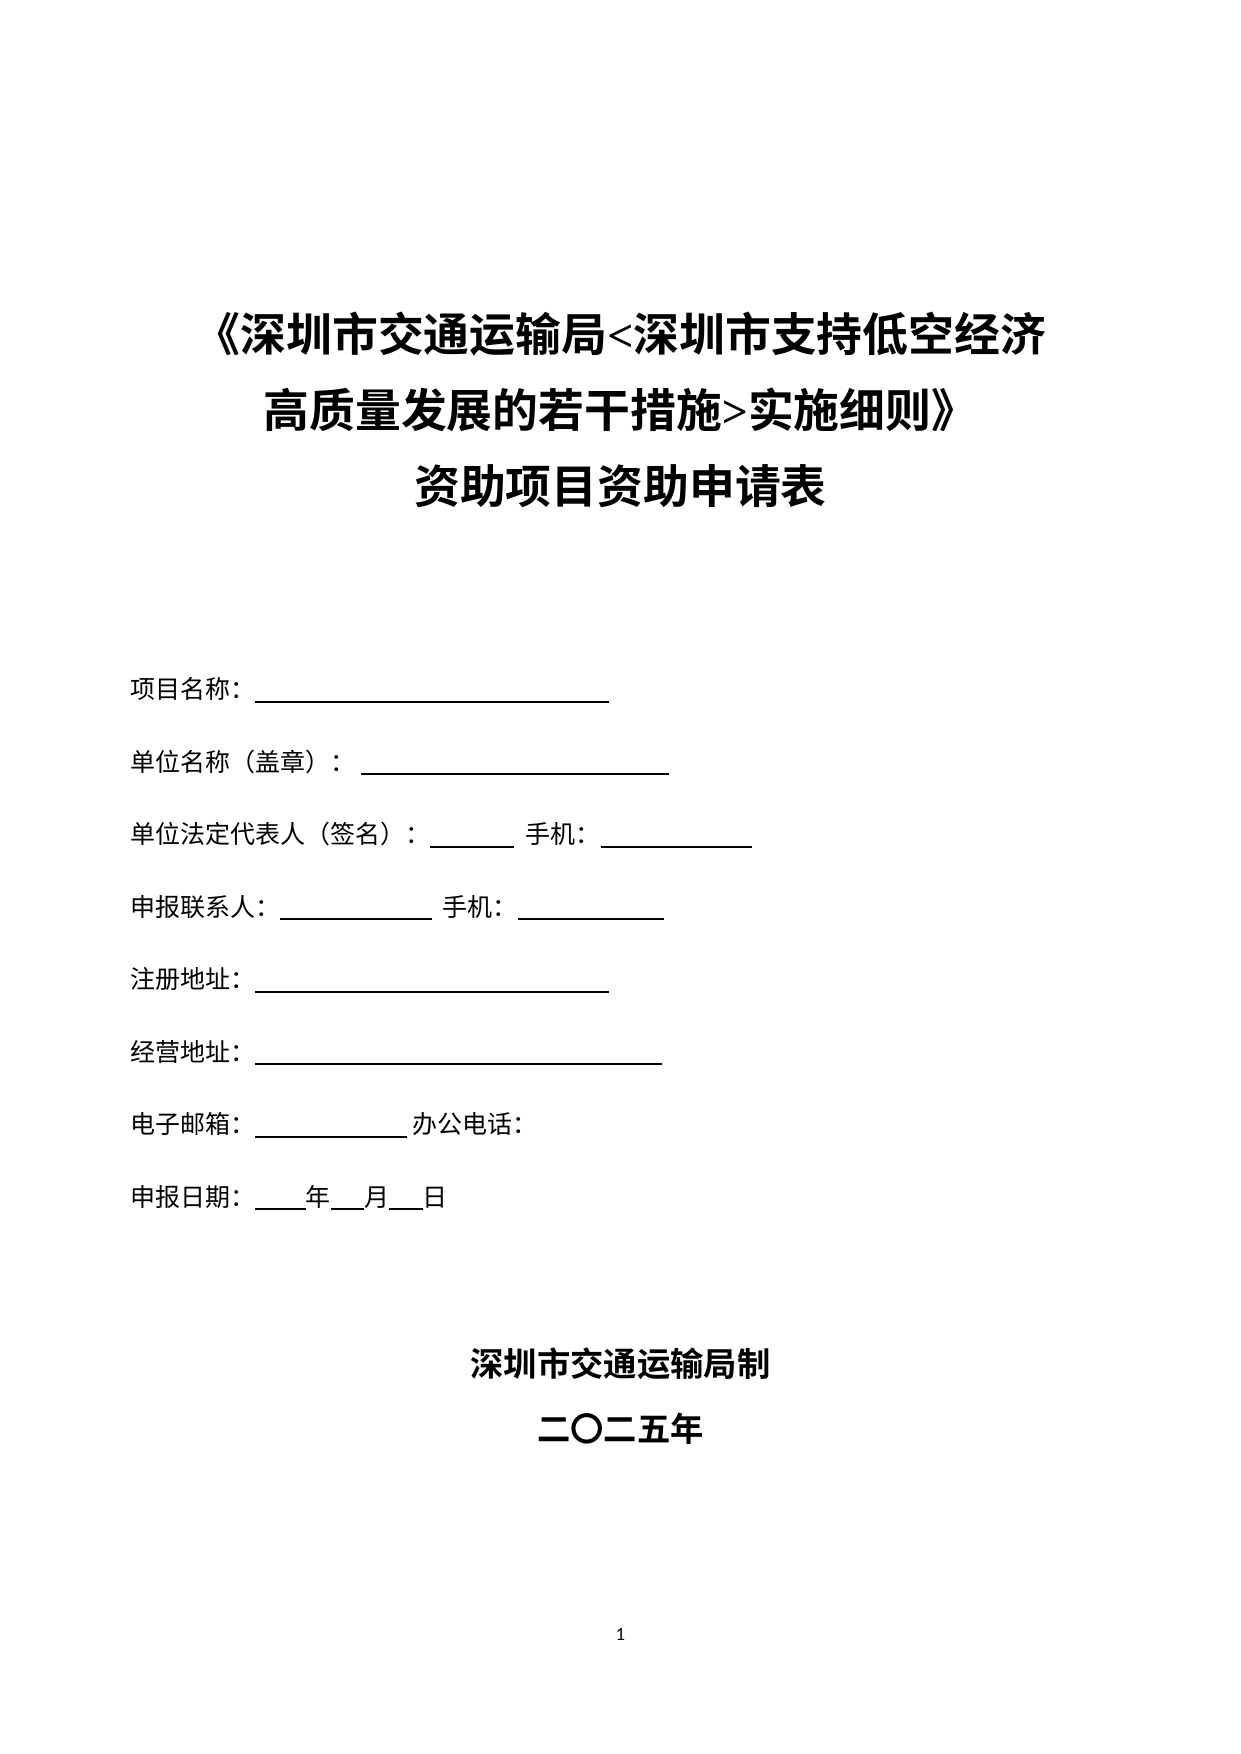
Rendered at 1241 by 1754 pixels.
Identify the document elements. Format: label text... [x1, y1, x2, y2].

text 深圳市交通运输局制 [130, 1329, 1110, 1394]
text 项目名称： [130, 670, 1110, 706]
text 《深圳市交通运输局<深圳市支持低空经济 [130, 298, 1110, 364]
text 资助项目资助申请表 [130, 451, 1110, 517]
text 申报日期： 年 月 日 [130, 1177, 1110, 1214]
text 单位法定代表人（签名）： 手机： [130, 815, 1110, 851]
text 注册地址： [130, 960, 1110, 996]
text 高质量发展的若干措施>实施细则》 [130, 374, 1110, 441]
text 二〇二五年 [130, 1394, 1110, 1459]
text 经营地址： [130, 1032, 1110, 1069]
text 单位名称（盖章）： [130, 742, 1110, 779]
text 申报联系人： 手机： [130, 887, 1110, 924]
text 电子邮箱： 办公电话： [130, 1105, 1110, 1141]
